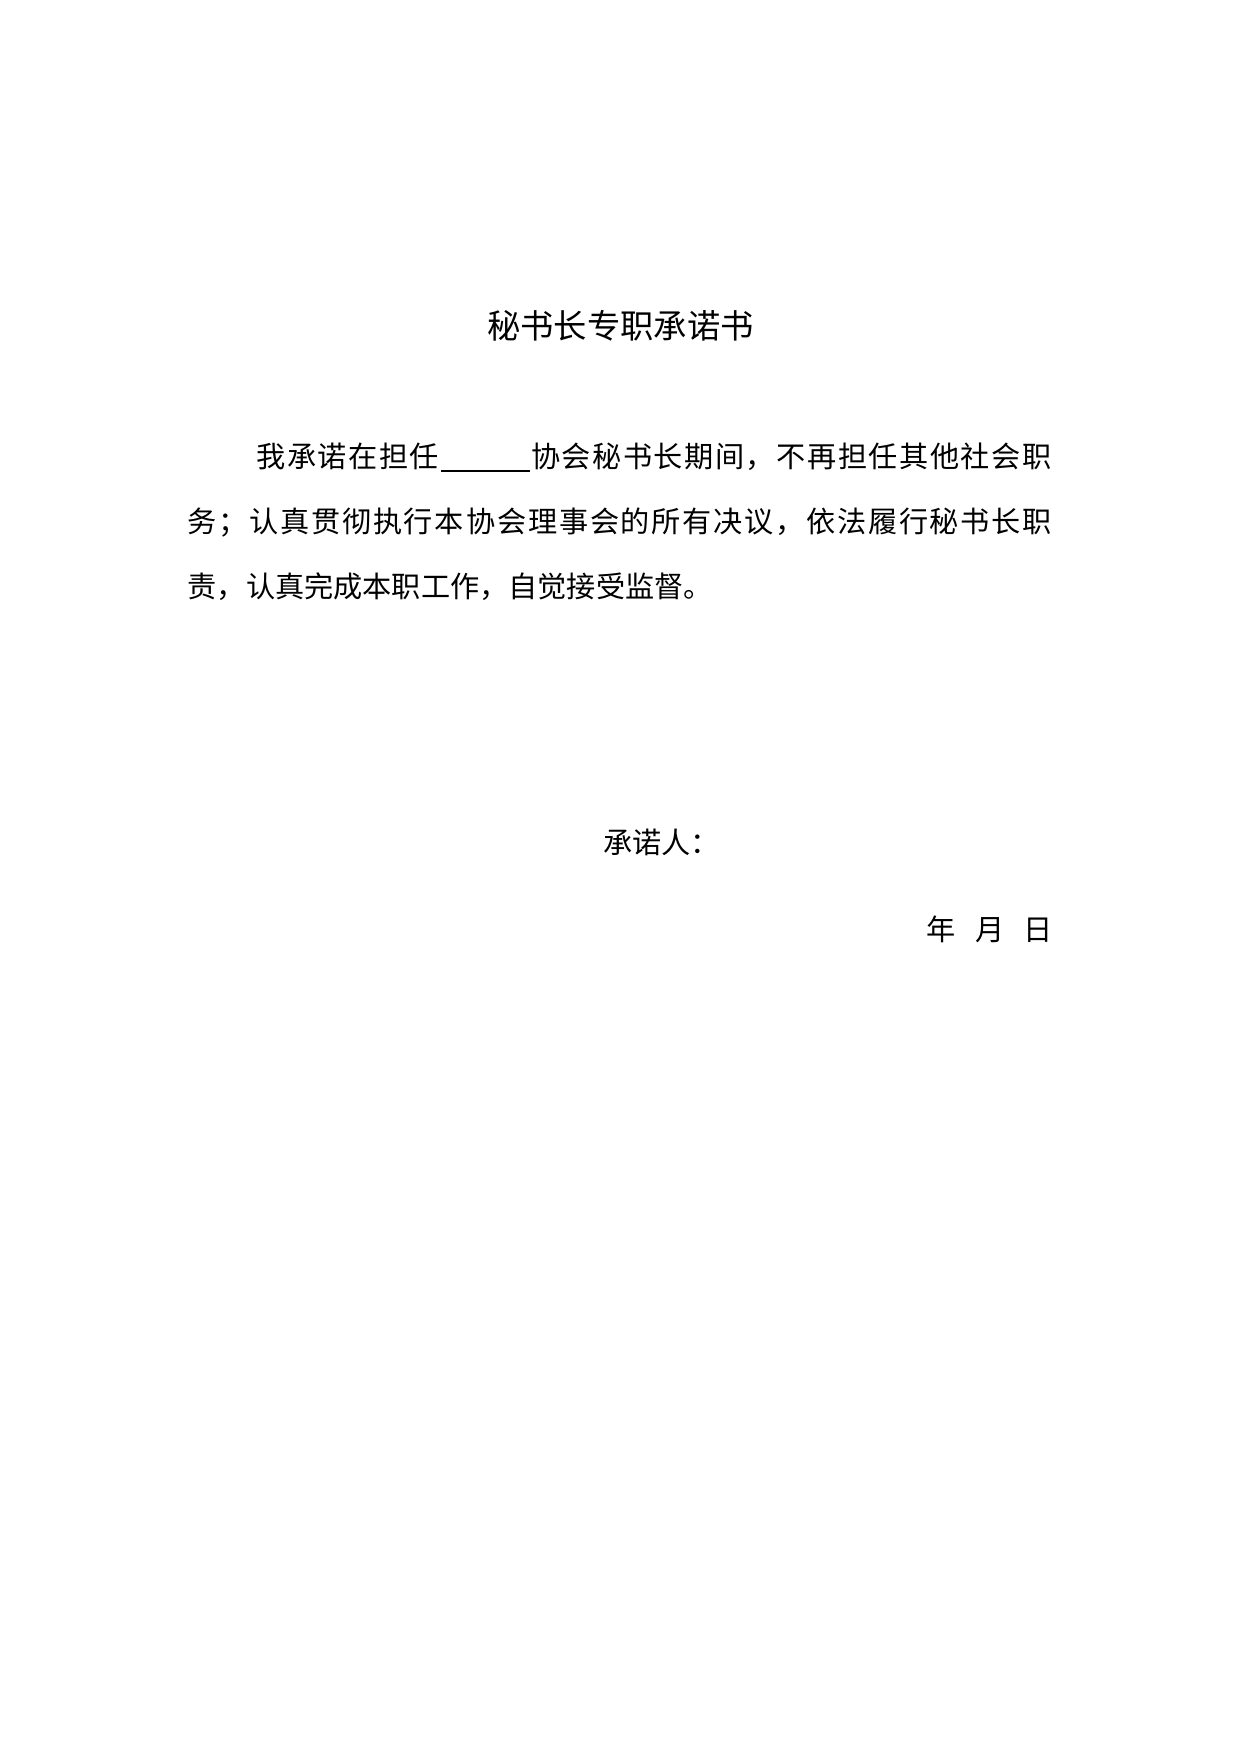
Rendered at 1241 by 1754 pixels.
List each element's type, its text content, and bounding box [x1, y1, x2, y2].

text 承诺人： [187, 820, 1053, 862]
text 我承诺在担任 协会秘书长期间，不再担任其他社会职务；认真贯彻执行本协会理事会的所有决议，依法履行秘书长职责，认真完成本职工作，自觉接受监督。 [187, 422, 1053, 617]
text 秘书长专职承诺书 [187, 292, 1053, 357]
text 年 月 日 [187, 895, 1053, 960]
